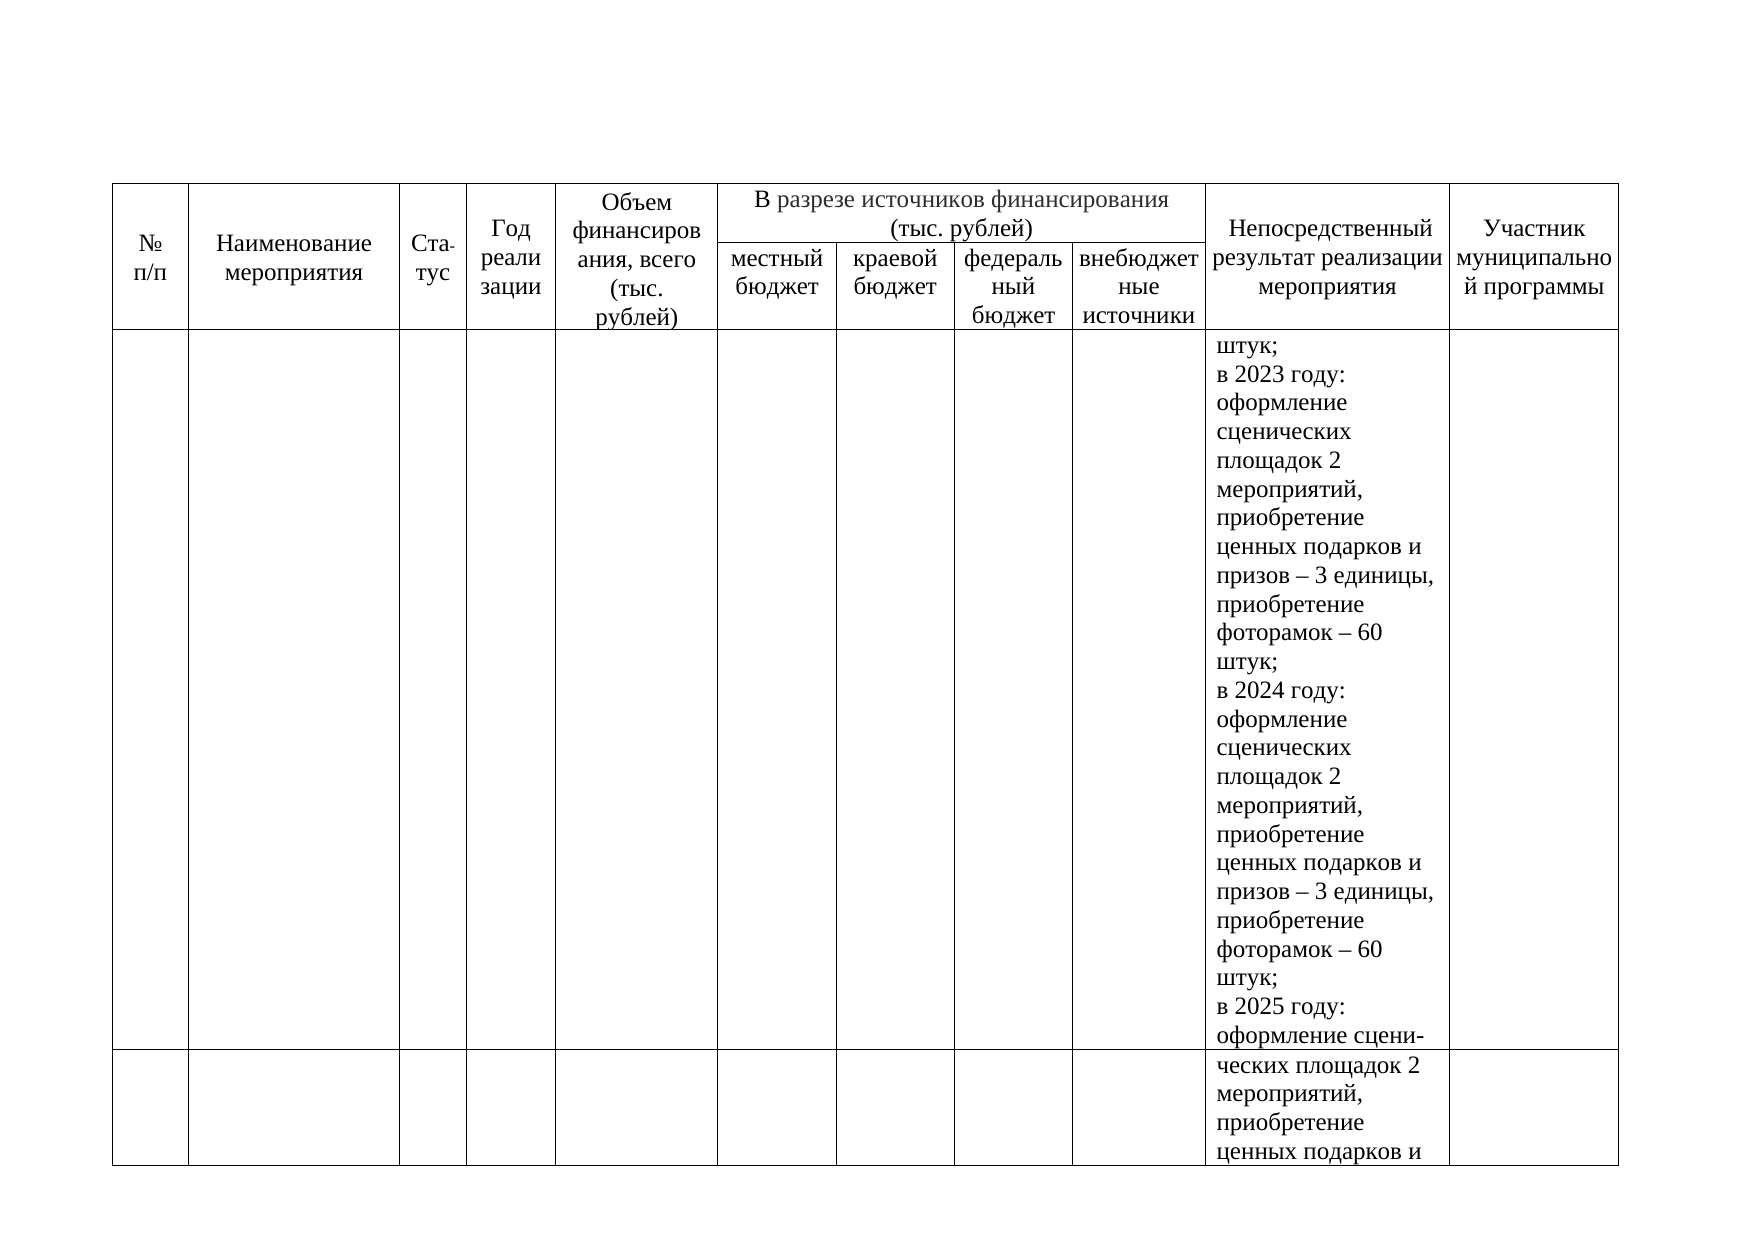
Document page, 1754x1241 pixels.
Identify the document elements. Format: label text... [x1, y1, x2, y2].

table_cell [837, 1050, 954, 1165]
table_header Наименование мероприятия [189, 184, 399, 329]
table_header В разрезе источников финансирования (тыс. рублей) [718, 184, 1205, 242]
table_cell [1073, 1050, 1205, 1165]
table_cell [189, 1050, 399, 1165]
table_cell [467, 330, 555, 1049]
table_cell [1450, 330, 1618, 1049]
table_cell [1073, 330, 1205, 1049]
table_cell внебюджетные источники [1073, 243, 1205, 329]
table_cell федеральный бюджет [955, 243, 1072, 329]
table_cell [556, 1050, 717, 1165]
table_cell [1450, 1050, 1618, 1165]
table_header Год реализации [467, 184, 555, 329]
table_cell [556, 330, 717, 1049]
table_cell [400, 1050, 466, 1165]
table_cell [955, 330, 1072, 1049]
table_cell ческих площадок 2 мероприятий, приобретение ценных подарков и призов – 3 единицы, приобретение фоторамок – 50 штук [1206, 1050, 1449, 1165]
table_header Непосредственный результат реализации мероприятия [1206, 184, 1449, 329]
table_header Участник муниципальной программы [1450, 184, 1618, 329]
table_cell [400, 330, 466, 1049]
table_cell [718, 1050, 836, 1165]
table_cell [189, 330, 399, 1049]
table_cell [955, 1050, 1072, 1165]
table_cell [837, 330, 954, 1049]
table_cell местный бюджет [718, 243, 836, 329]
table_header Ста- тус [400, 184, 466, 329]
table_cell [113, 330, 188, 1049]
table_header Объем финансирования, всего (тыс. рублей) [556, 184, 717, 329]
table_cell [467, 1050, 555, 1165]
table_header № п/п [113, 184, 188, 329]
table_cell [113, 1050, 188, 1165]
table_cell [718, 330, 836, 1049]
table_cell краевой бюджет [837, 243, 954, 329]
